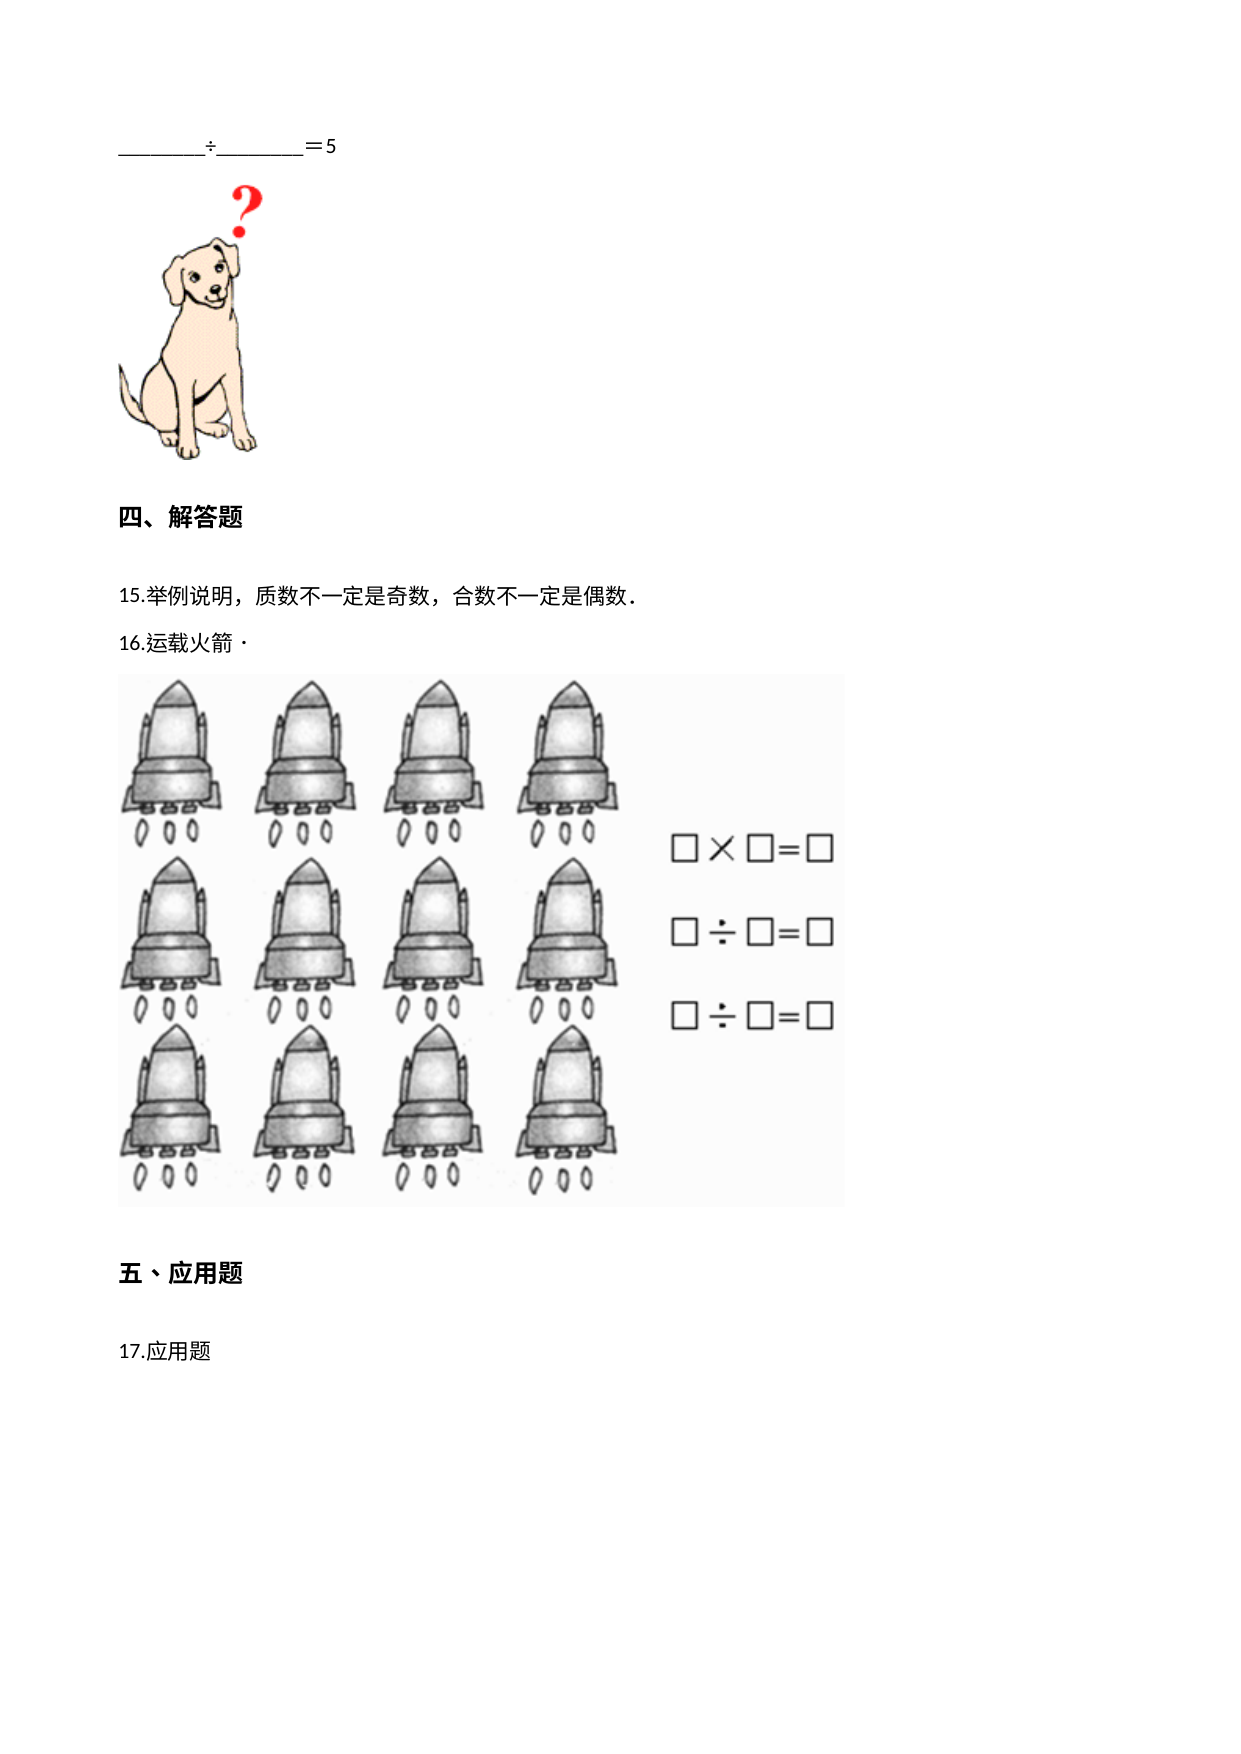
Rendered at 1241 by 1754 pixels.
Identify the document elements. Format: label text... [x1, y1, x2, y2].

text 17.应用题 [118, 1334, 1122, 1367]
text 五、应用题 [118, 1240, 1122, 1305]
text 16.运载火箭． [118, 627, 1122, 659]
text ________÷________＝5 [118, 129, 1122, 162]
text 15.举例说明，质数不一定是奇数，合数不一定是偶数． [118, 578, 1122, 611]
picture [118, 176, 272, 460]
picture [118, 674, 845, 1207]
text 四、解答题 [118, 483, 1122, 548]
